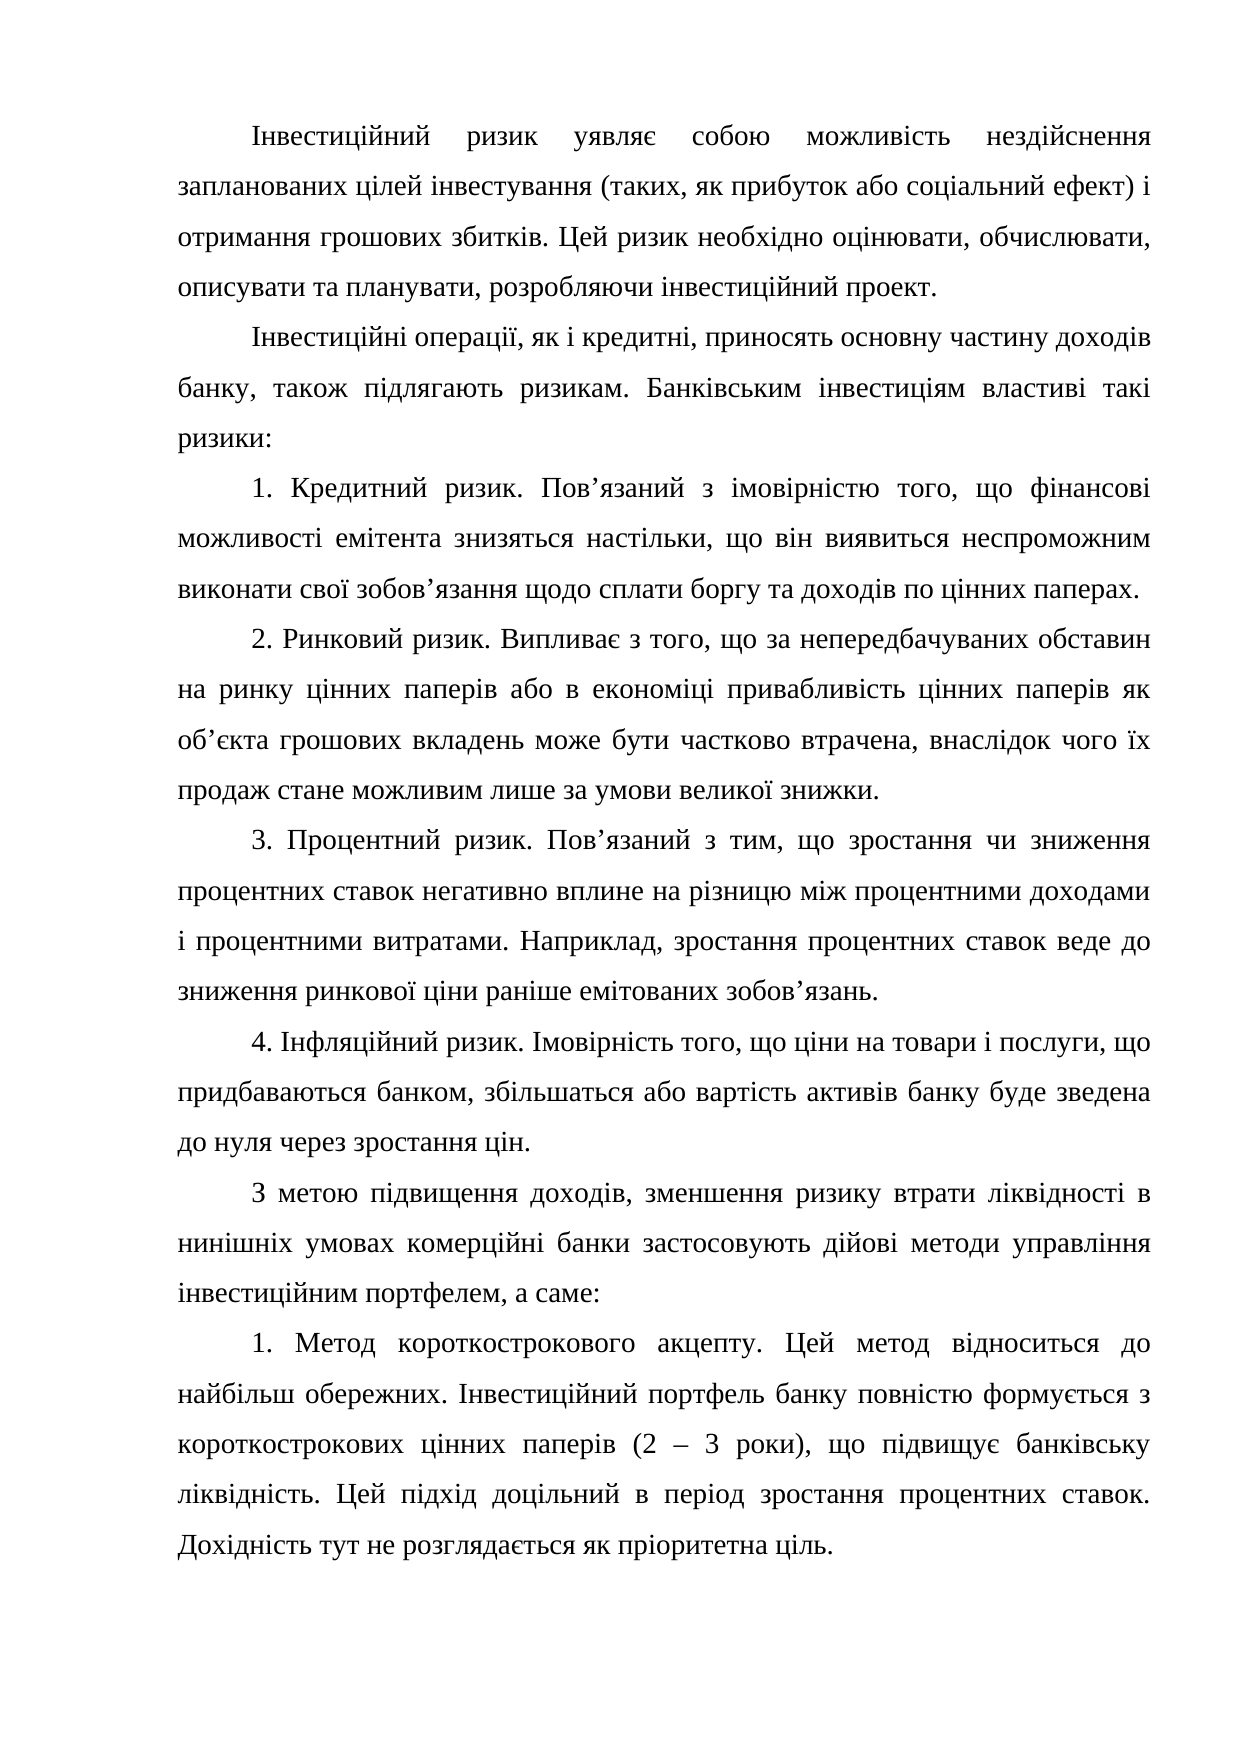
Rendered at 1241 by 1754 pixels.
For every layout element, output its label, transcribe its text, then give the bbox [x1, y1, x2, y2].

text 1. Кредитний ризик. Пов’язаний з імовірністю того, що фінансові можливості емітента знизяться настільки, що він виявиться неспроможним виконати свої зобов’язання щодо сплати боргу та доходів по цінних паперах. [177, 470, 1152, 604]
text Інвестиційні операції, як і кредитні, приносять основну частину доходів банку, також підлягають ризикам. Банківським інвестиціям властиві такі ризики: [177, 319, 1152, 453]
text 4. Інфляційний ризик. Імовірність того, що ціни на товари і послуги, що придбаваються банком, збільшаться або вартість активів банку буде зведена до нуля через зростання цін. [177, 1024, 1152, 1158]
text 3. Процентний ризик. Пов’язаний з тим, що зростання чи зниження процентних ставок негативно вплине на різницю між процентними доходами і процентними витратами. Наприклад, зростання процентних ставок веде до зниження ринкової ціни раніше емітованих зобов’язань. [177, 822, 1152, 1007]
text Інвестиційний ризик уявляє собою можливість нездійснення запланованих цілей інвестування (таких, як прибуток або соціальний ефект) і отримання грошових збитків. Цей ризик необхідно оцінювати, обчислювати, описувати та планувати, розробляючи інвестиційний проект. [177, 118, 1152, 303]
text З метою підвищення доходів, зменшення ризику втрати ліквідності в нинішніх умовах комерційні банки застосовують дійові методи управління інвестиційним портфелем, а саме: [177, 1175, 1152, 1309]
text 1. Метод короткострокового акцепту. Цей метод відноситься до найбільш обережних. Інвестиційний портфель банку повністю формується з короткострокових цінних паперів (2 – 3 роки), що підвищує банківську ліквідність. Цей підхід доцільний в період зростання процентних ставок. Дохідність тут не розглядається як пріоритетна ціль. [177, 1326, 1152, 1560]
text 2. Ринковий ризик. Випливає з того, що за непередбачуваних обставин на ринку цінних паперів або в економіці привабливість цінних паперів як об’єкта грошових вкладень може бути частково втрачена, внаслідок чого їх продаж стане можливим лише за умови великої знижки. [177, 621, 1152, 806]
